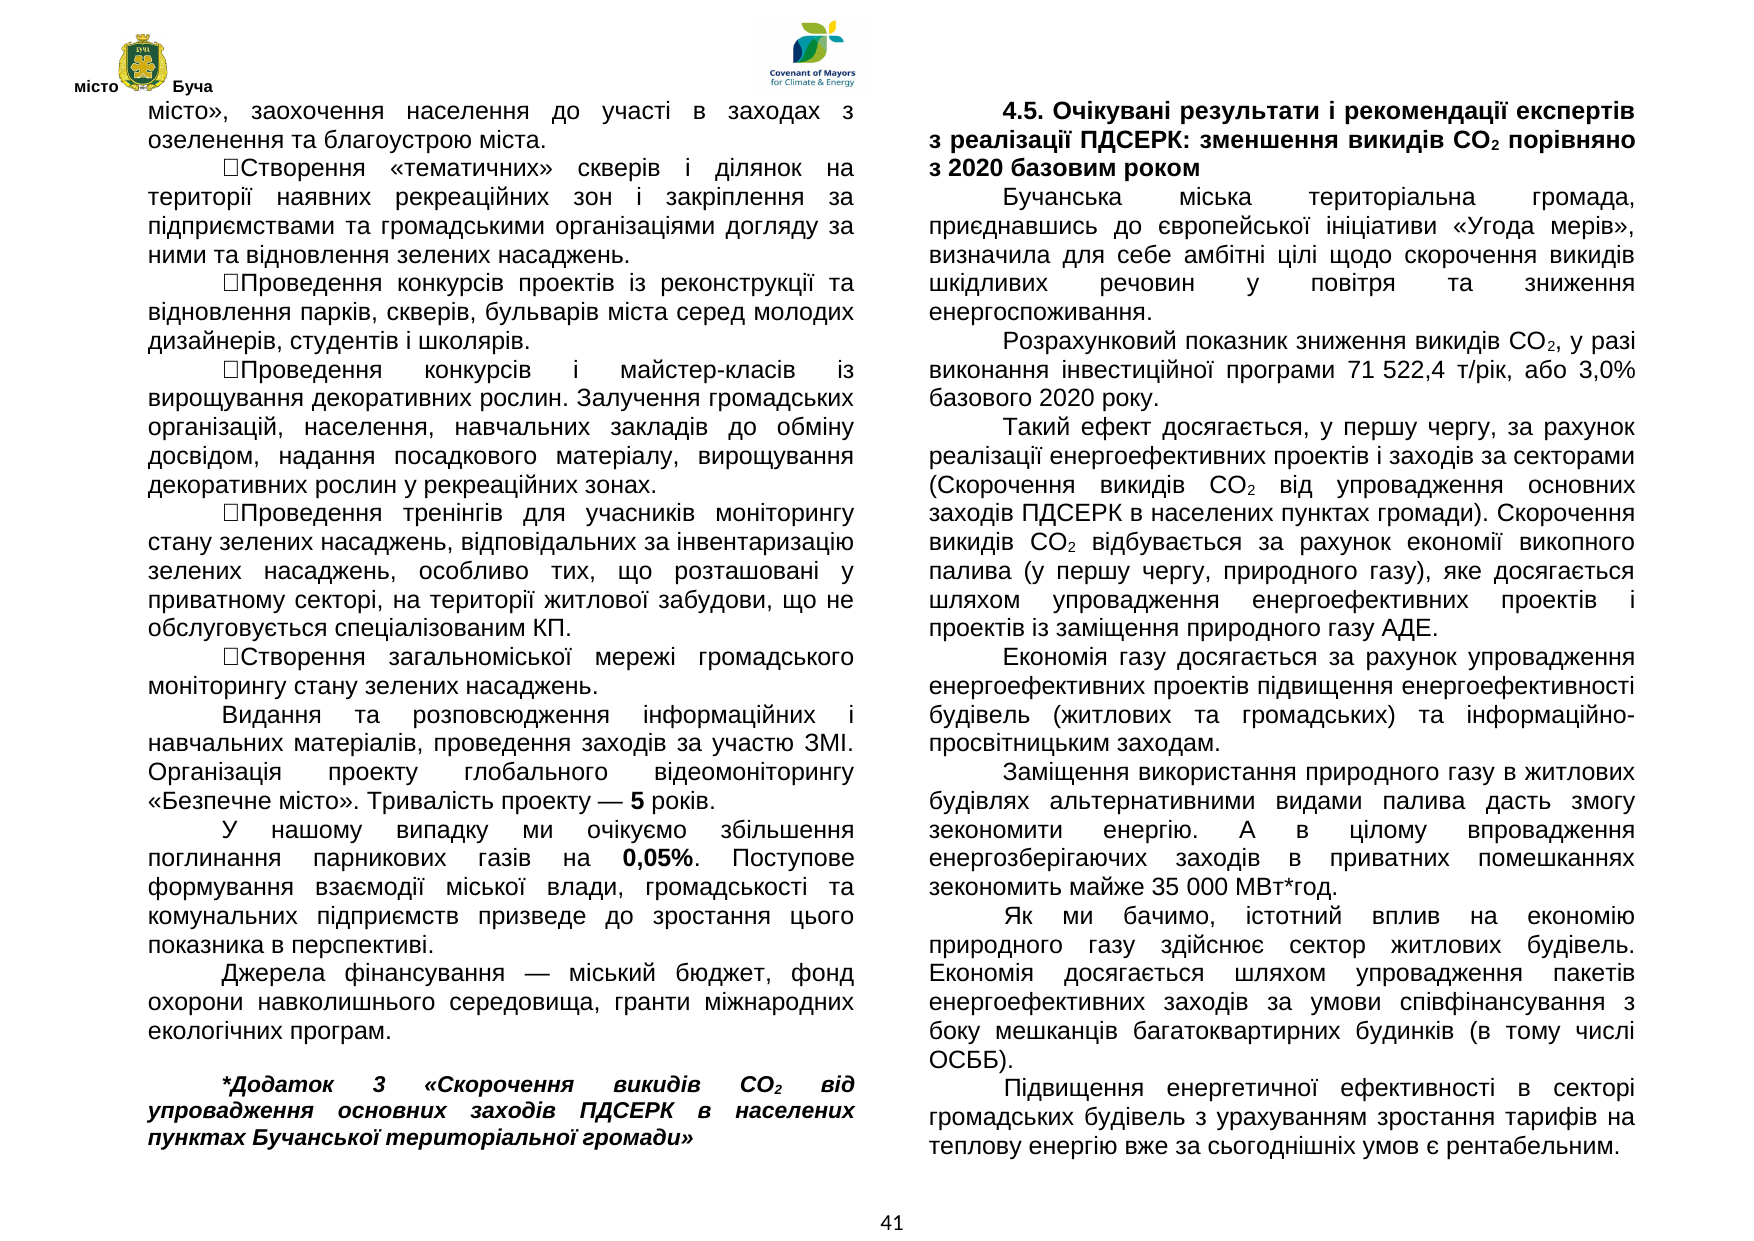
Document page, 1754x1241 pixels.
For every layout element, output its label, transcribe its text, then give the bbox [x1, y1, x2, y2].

text Такий ефект досягається, у першу чергу, за рахунок реалізації енергоефективних проектів і заходів за секторами (Скорочення викидів СО2 від упровадження основних заходів ПДСЕРК в населених пунктах громади). Скорочення викидів СО2 відбувається за рахунок економії викопного палива (у першу чергу, природного газу), яке досягається шляхом упровадження енергоефективних проектів і проектів із заміщення природного газу АДЕ. [928, 412, 1636, 642]
text Проведення конкурсів і майстер-класів із вирощування декоративних рослин. Залучення громадських організацій, населення, навчальних закладів до обміну досвідом, надання посадкового матеріалу, вирощування декоративних рослин у рекреаційних зонах. [148, 354, 855, 498]
text Проведення тренінгів для учасників моніторингу стану зелених насаджень, відповідальних за інвентаризацію зелених насаджень, особливо тих, що розташовані у приватному секторі, на території житлової забудови, що не обслуговується спеціалізованим КП. [148, 498, 855, 642]
text Як ми бачимо, істотний вплив на економію природного газу здійснює сектор житлових будівель. Економія досягається шляхом упровадження пакетів енергоефективних заходів за умови співфінансування з боку мешканців багатоквартирних будинків (в тому числі ОСББ). [928, 901, 1636, 1073]
text *Додаток 3 «Скорочення викидів СО2 від упровадження основних заходів ПДСЕРК в населених пунктах Бучанської територіальної громади» [148, 1071, 855, 1150]
text Проведення конкурсів проектів із реконструкції та відновлення парків, скверів, бульварів міста серед молодих дизайнерів, студентів і школярів. [148, 268, 855, 354]
text У нашому випадку ми очікуємо збільшення поглинання парникових газів на 0,05%. Поступове формування взаємодії міської влади, громадськості та комунальних підприємств призведе до зростання цього показника в перспективі. [148, 814, 855, 958]
text 4.5. Очікувані результати і рекомендації експертів з реалізації ПДСЕРК: зменшення викидів СО2 порівняно з 2020 базовим роком [928, 96, 1636, 182]
picture [752, 14, 872, 93]
text Розрахунковий показник зниження викидів СО2, у разі виконання інвестиційної програми 71 522,4 т/рік, або 3,0% базового 2020 року. [928, 326, 1636, 412]
text Заміщення використання природного газу в житлових будівлях альтернативними видами палива дасть змогу зекономити енергію. А в цілому впровадження енергозберігаючих заходів в приватних помешканнях зекономить майже 35 000 МВт*год. [928, 757, 1636, 901]
text Створення загальноміської мережі громадського моніторингу стану зелених насаджень. [148, 642, 855, 699]
text Джерела фінансування — міський бюджет, фонд охорони навколишнього середовища, гранти міжнародних екологічних програм. [148, 958, 855, 1044]
text Бучанська міська територіальна громада, приєднавшись до європейської ініціативи «Угода мерів», визначила для себе амбітні цілі щодо скорочення викидів шкідливих речовин у повітря та зниження енергоспоживання. [928, 182, 1636, 326]
picture [118, 34, 168, 93]
text Створення «тематичних» скверів і ділянок на території наявних рекреаційних зон і закріплення за підприємствами та громадськими організаціями догляду за ними та відновлення зелених насаджень. [148, 153, 855, 268]
text Підвищення енергетичної ефективності в секторі громадських будівель з урахуванням зростання тарифів на теплову енергію вже за сьогоднішніх умов є рентабельним. [928, 1073, 1636, 1159]
text Видання та розповсюдження інформаційних і навчальних матеріалів, проведення заходів за участю ЗМІ. Організація проекту глобального відеомоніторингу «Безпечне місто». Тривалість проекту — 5 років. [148, 699, 855, 814]
text Економія газу досягається за рахунок упровадження енергоефективних проектів підвищення енергоефективності будівель (житлових та громадських) та інформаційно-просвітницьким заходам. [928, 642, 1636, 757]
